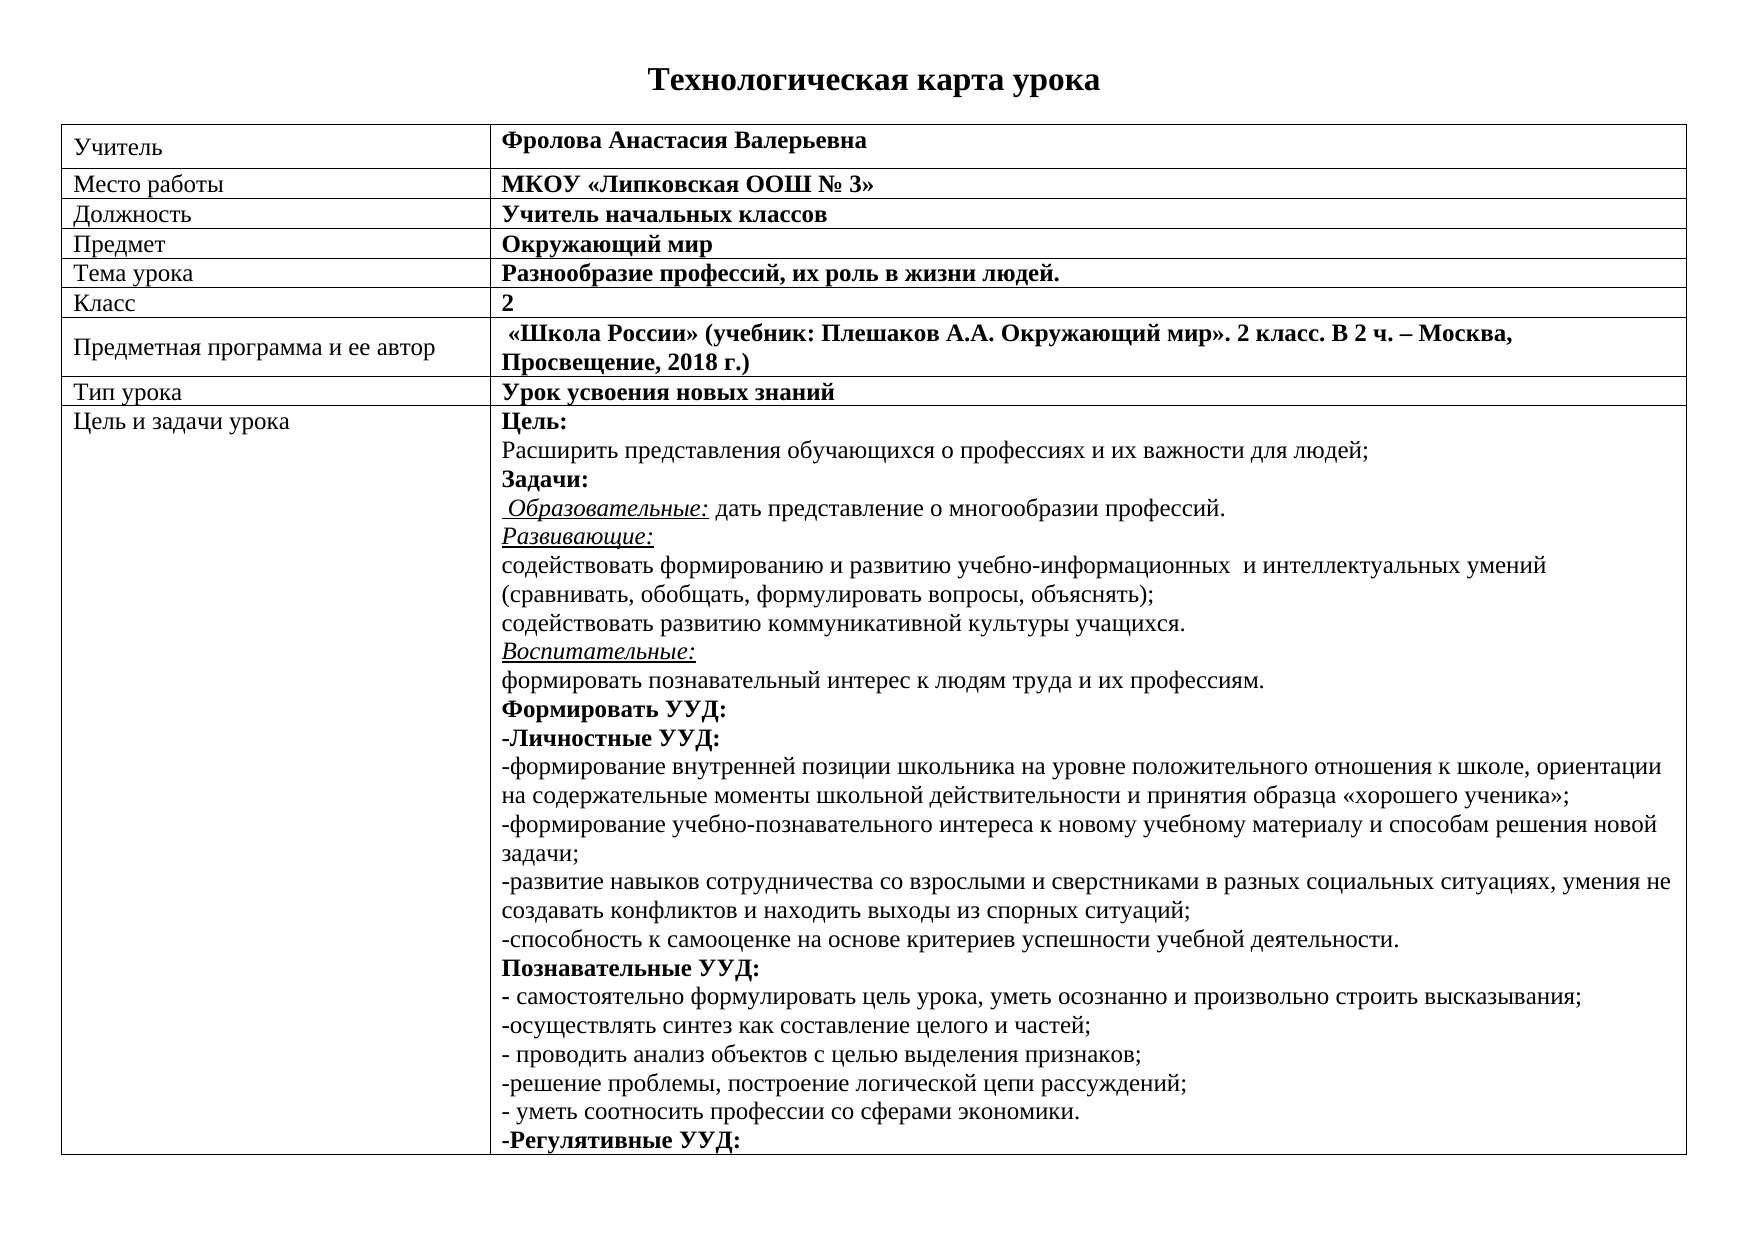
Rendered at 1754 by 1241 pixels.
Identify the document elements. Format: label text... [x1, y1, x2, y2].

table_cell Разнообразие профессий, их роль в жизни людей. [491, 259, 1686, 287]
table_cell Тема урока [62, 259, 490, 287]
table_cell Окружающий мир [491, 229, 1686, 257]
table_cell «Школа России» (учебник: Плешаков А.А. Окружающий мир». 2 класс. В 2 ч. – Москва, Просвещение, 2018 г.) [491, 318, 1686, 376]
table_cell Урок усвоения новых знаний [491, 377, 1686, 405]
table_cell Должность [62, 199, 490, 228]
table_cell Класс [62, 288, 490, 317]
table_cell Предмет [62, 229, 490, 257]
table_header Фролова Анастасия Валерьевна [491, 125, 1686, 168]
table_header Учитель [62, 125, 490, 168]
table_cell Учитель начальных классов [491, 199, 1686, 228]
table_cell Цель и задачи урока [62, 406, 490, 1154]
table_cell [491, 406, 1686, 1154]
text Технологическая карта урока [77, 59, 1671, 97]
table_cell 2 [491, 288, 1686, 317]
table_cell МКОУ «Липковская ООШ № 3» [491, 169, 1686, 198]
table_cell Предметная программа и ее автор [62, 318, 490, 376]
table_cell Тип урока [62, 377, 490, 405]
table_cell Место работы [62, 169, 490, 198]
